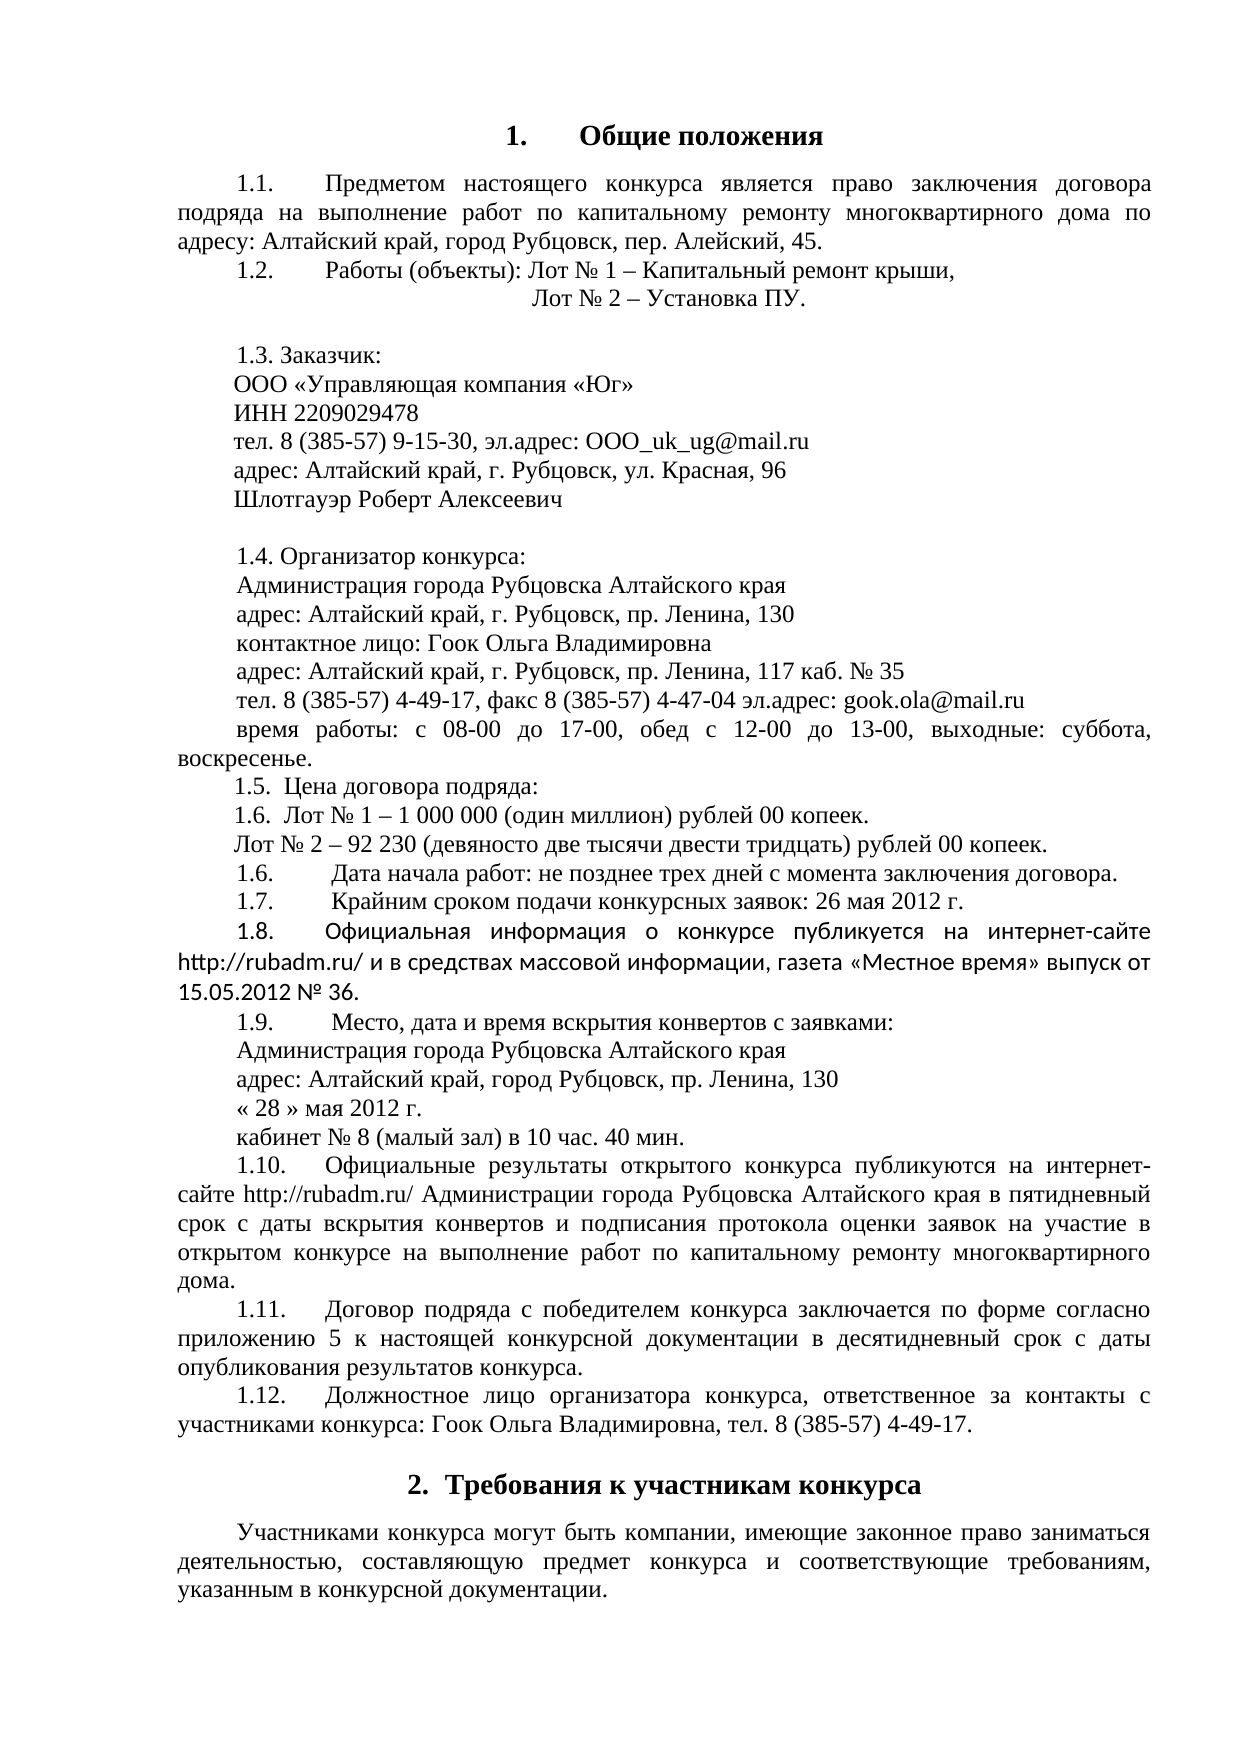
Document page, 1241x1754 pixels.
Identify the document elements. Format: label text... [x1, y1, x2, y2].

list Место, дата и время вскрытия конвертов с заявками: [177, 1007, 1152, 1036]
list Работы (объекты): Лот № 1 – Капитальный ремонт крыши, [177, 255, 1152, 283]
list Должностное лицо организатора конкурса, ответственное за контакты с участниками конкурса: Гоок Ольга Владимировна, тел. 8 (385-57) 4-49-17. [177, 1381, 1152, 1438]
text тел. 8 (385-57) 9-15-30, эл.адрес: OOO_uk_ug@mail.ru [177, 426, 1152, 455]
list Предметом настоящего конкурса является право заключения договора подряда на выполнение работ по капитальному ремонту многоквартирного дома по адресу: Алтайский край, город Рубцовск, пер. Алейский, 45. [177, 168, 1152, 255]
text адрес: Алтайский край, г. Рубцовск, пр. Ленина, 117 каб. № 35 [177, 656, 1152, 685]
list Цена договора подряда: [233, 771, 1152, 800]
list Договор подряда с победителем конкурса заключается по форме согласно приложению 5 к настоящей конкурсной документации в десятидневный срок с даты опубликования результатов конкурса. [177, 1294, 1152, 1381]
list Общие положения [177, 118, 1152, 152]
text Участниками конкурса могут быть компании, имеющие законное право заниматься деятельностью, составляющую предмет конкурса и соответствующие требованиям, указанным в конкурсной документации. [177, 1517, 1152, 1603]
text ООО «Управляющая компания «Юг» [177, 369, 1152, 398]
text адрес: Алтайский край, г. Рубцовск, пр. Ленина, 130 [177, 599, 1152, 628]
text время работы: с 08-00 до 17-00, обед с 12-00 до 13-00, выходные: суббота, воскресенье. [177, 714, 1152, 771]
text « 28 » мая 2012 г. [177, 1093, 1152, 1122]
text Администрация города Рубцовска Алтайского края [177, 570, 1152, 599]
text Шлотгауэр Роберт Алексеевич [177, 484, 1152, 513]
text ИНН 2209029478 [177, 398, 1152, 426]
text адрес: Алтайский край, город Рубцовск, пр. Ленина, 130 [177, 1064, 1152, 1093]
list Официальные результаты открытого конкурса публикуются на интернет-сайте http://rubadm.ru/ Администрации города Рубцовска Алтайского края в пятидневный срок с даты вскрытия конвертов и подписания протокола оценки заявок на участие в открытом конкурсе на выполнение работ по капитальному ремонту многоквартирного дома. [177, 1151, 1152, 1294]
list Лот № 1 – 1 000 000 (один миллион) рублей 00 копеек. [233, 800, 1152, 829]
text тел. 8 (385-57) 4-49-17, факс 8 (385-57) 4-47-04 эл.адрес: gook.ola@mail.ru [177, 685, 1152, 714]
text Администрация города Рубцовска Алтайского края [177, 1036, 1152, 1064]
text 1.4. Организатор конкурса: [177, 541, 1152, 570]
list Требования к участникам конкурса [177, 1467, 1152, 1500]
text контактное лицо: Гоок Ольга Владимировна [177, 628, 1152, 656]
text адрес: Алтайский край, г. Рубцовск, ул. Красная, 96 [177, 455, 1152, 484]
text Лот № 2 – Установка ПУ. [177, 283, 1152, 312]
text 1.3. Заказчик: [177, 340, 1152, 369]
list Крайним сроком подачи конкурсных заявок: 26 мая 2012 г. [177, 886, 1152, 915]
list Официальная информация о конкурсе публикуется на интернет-сайте http://rubadm.ru/ и в средствах массовой информации, газета «Местное время» выпуск от 15.05.2012 № 36. [177, 915, 1152, 1007]
list Дата начала работ: не позднее трех дней с момента заключения договора. [236, 858, 1152, 886]
text Лот № 2 – 92 230 (девяносто две тысячи двести тридцать) рублей 00 копеек. [177, 829, 1152, 858]
text кабинет № 8 (малый зал) в 10 час. 40 мин. [177, 1122, 1152, 1151]
